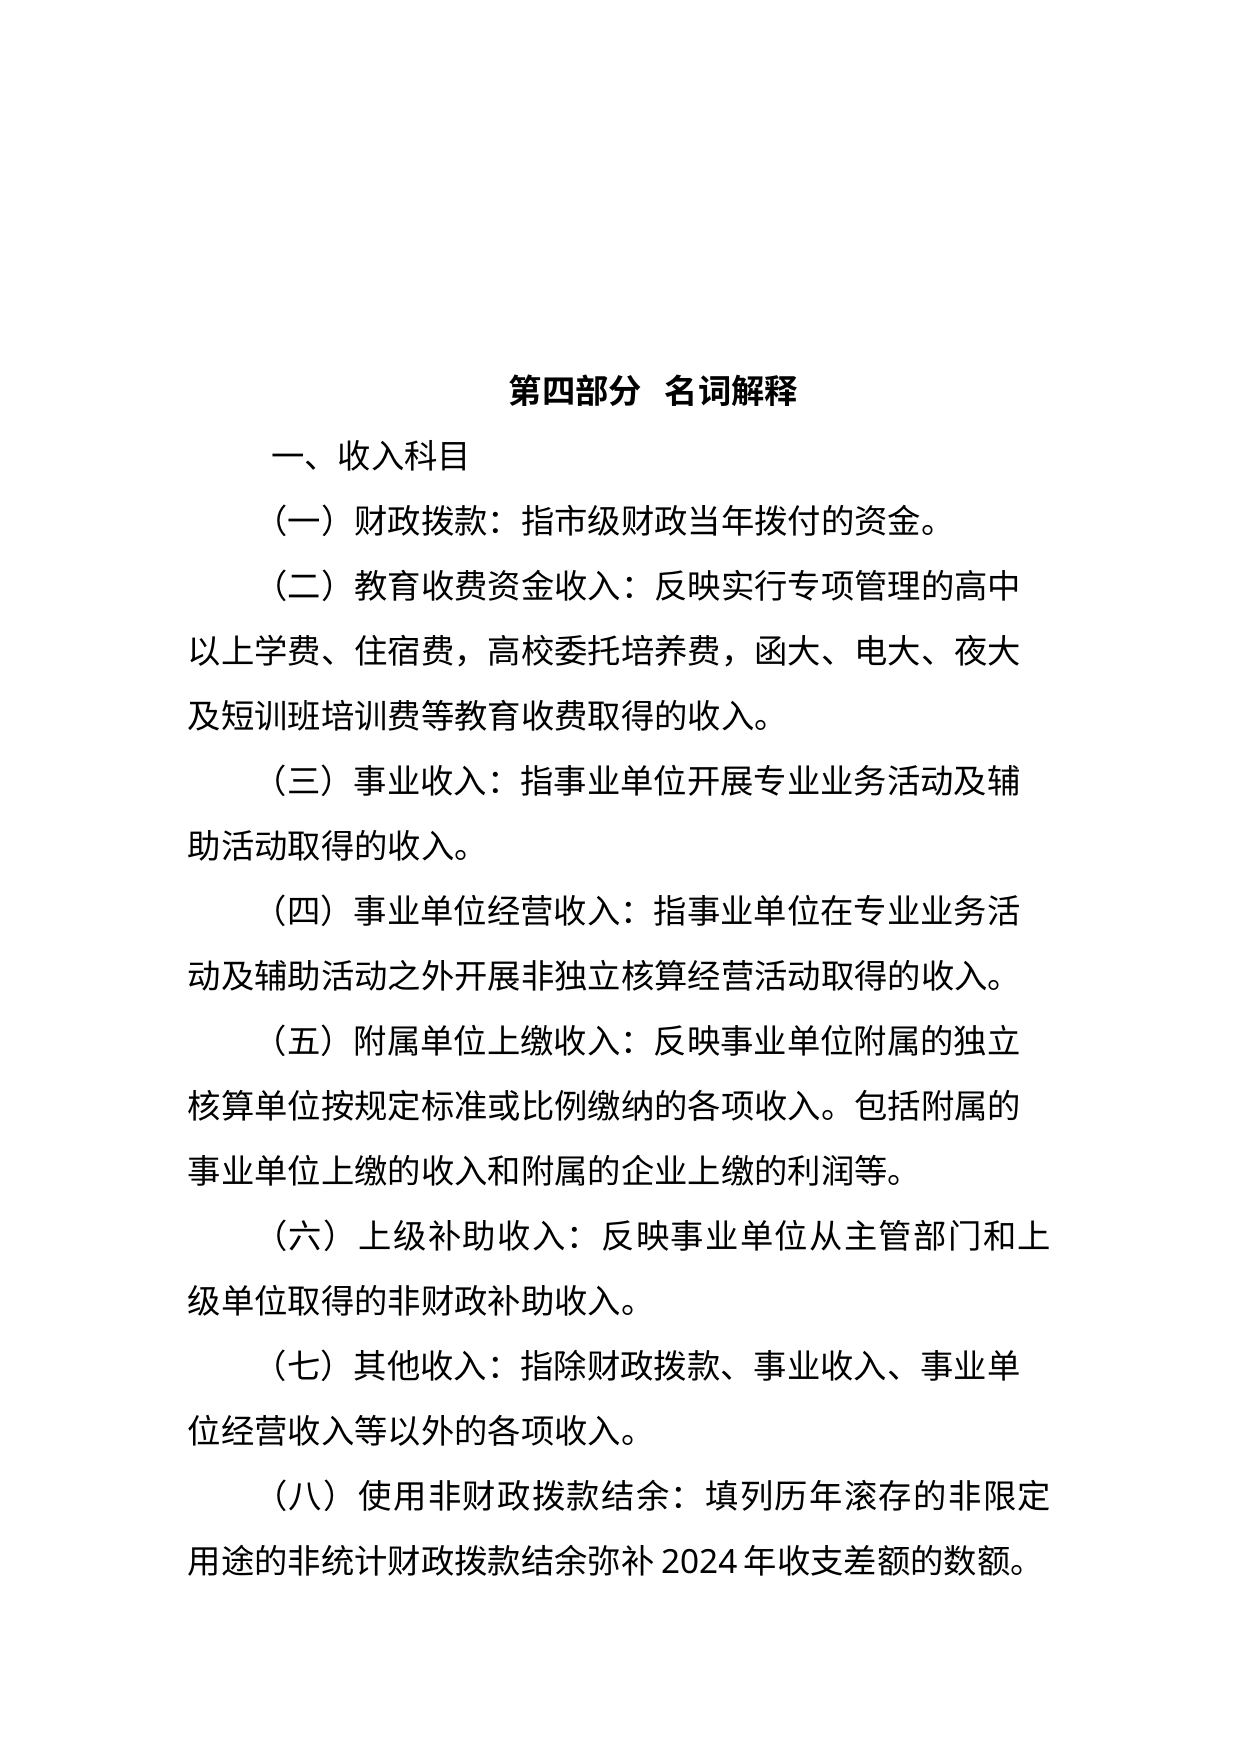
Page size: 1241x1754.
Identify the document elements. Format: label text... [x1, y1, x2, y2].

text （三）事业收入：指事业单位开展专业业务活动及辅助活动取得的收入。 [187, 747, 1053, 877]
text （六）上级补助收入：反映事业单位从主管部门和上级单位取得的非财政补助收入。 [187, 1202, 1053, 1332]
text （七）其他收入：指除财政拨款、事业收入、事业单位经营收入等以外的各项收入。 [187, 1332, 1053, 1462]
list 教育收费资金收入：反映实行专项管理的高中以上学费、住宿费，高校委托培养费，函大、电大、夜大及短训班培训费等教育收费取得的收入。 [187, 552, 1053, 747]
text 一、收入科目 [187, 422, 1053, 487]
list 财政拨款：指市级财政当年拨付的资金。 [187, 487, 1053, 552]
text （四）事业单位经营收入：指事业单位在专业业务活动及辅助活动之外开展非独立核算经营活动取得的收入。 [187, 877, 1053, 1007]
text （八）使用非财政拨款结余：填列历年滚存的非限定用途的非统计财政拨款结余弥补2024年收支差额的数额。 [187, 1462, 1053, 1592]
text （五）附属单位上缴收入：反映事业单位附属的独立核算单位按规定标准或比例缴纳的各项收入。包括附属的事业单位上缴的收入和附属的企业上缴的利润等。 [187, 1007, 1053, 1202]
text 第四部分 名词解释 [187, 357, 1053, 422]
